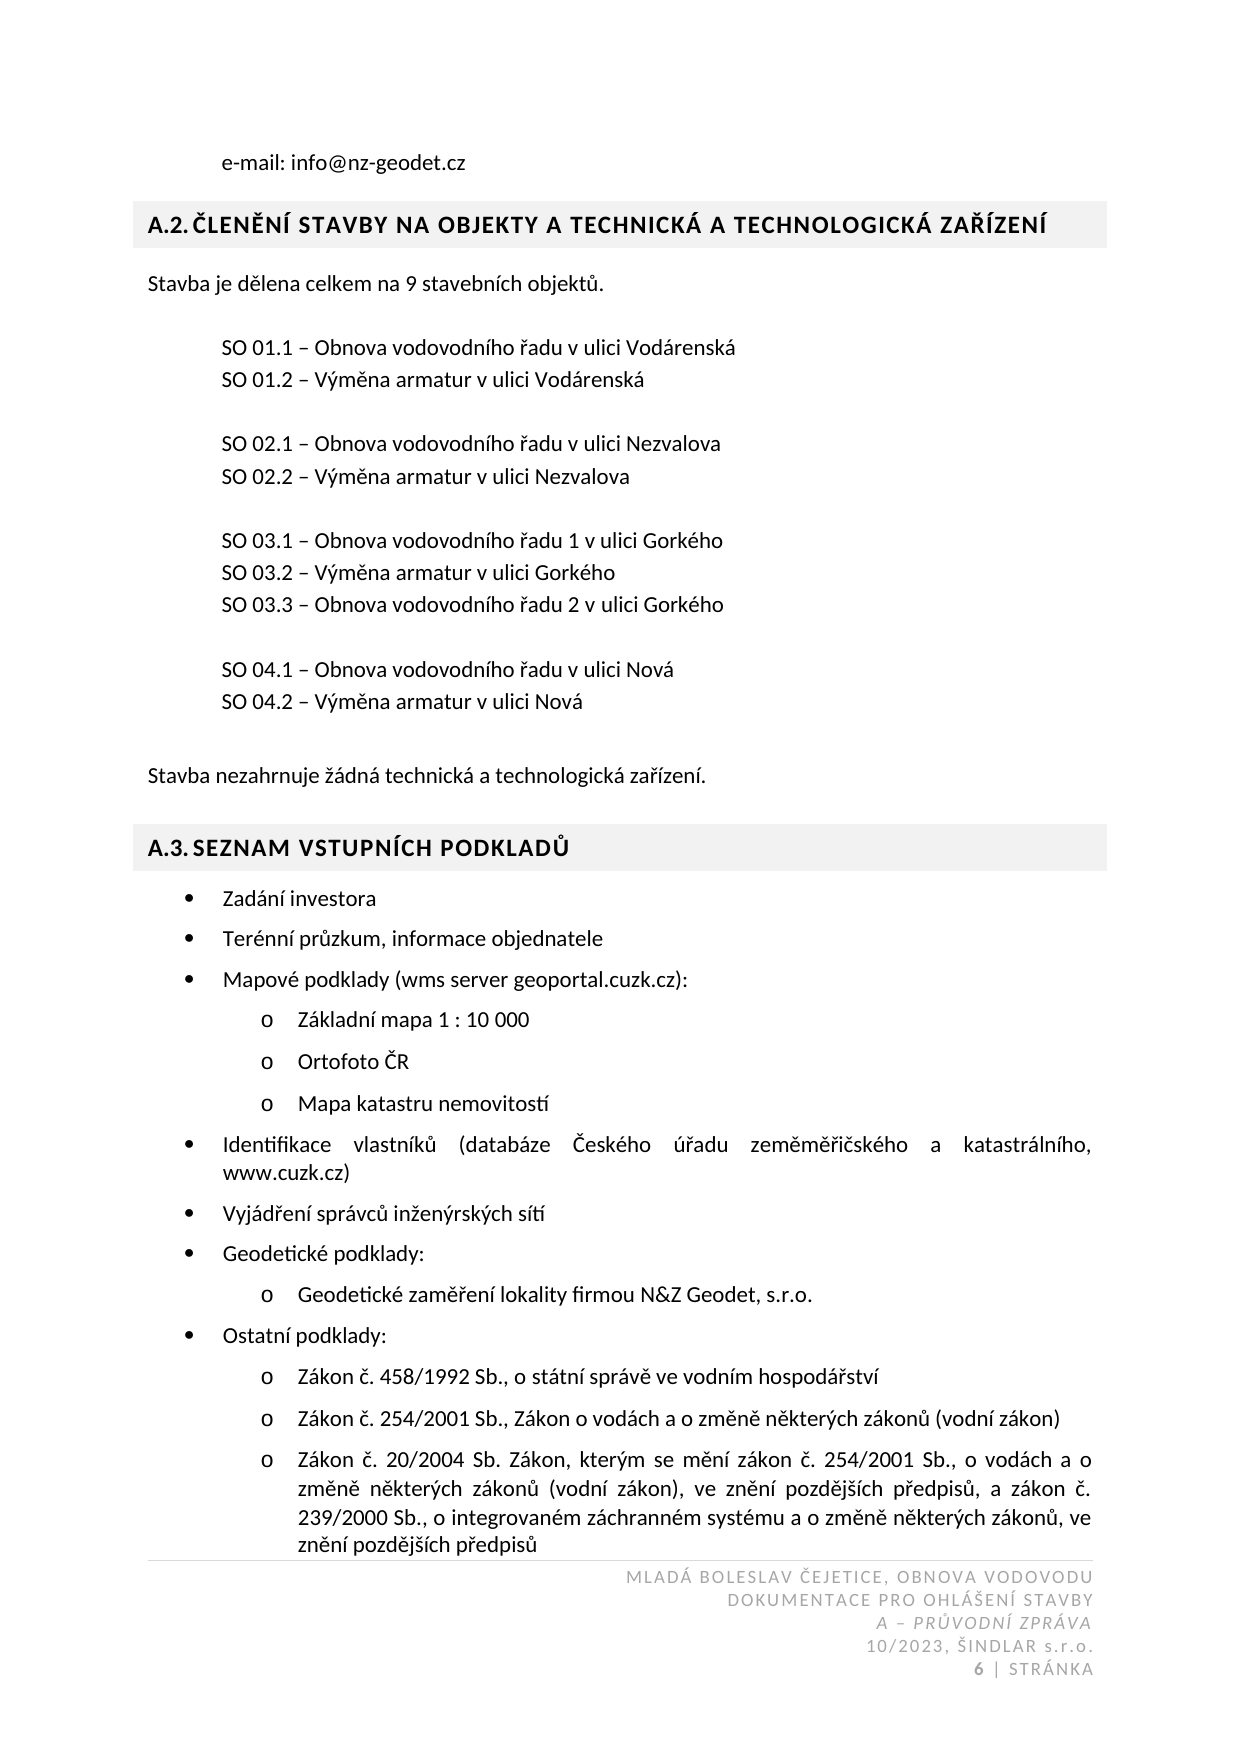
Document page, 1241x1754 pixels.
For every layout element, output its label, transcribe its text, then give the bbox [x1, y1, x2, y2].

text SO 04.1 – Obnova vodovodního řadu v ulici Nová [148, 655, 1093, 683]
text Stavba nezahrnuje žádná technická a technologická zařízení. [148, 761, 1093, 789]
text SO 03.1 – Obnova vodovodního řadu 1 v ulici Gorkého [148, 526, 1093, 554]
subtitle seznam vstupních podkladů [139, 830, 1101, 865]
text SO 01.2 – Výměna armatur v ulici Vodárenská [148, 365, 1093, 393]
text e-mail: info@nz-geodet.cz [148, 148, 1093, 176]
list Mapa katastru nemovitostí [260, 1089, 1093, 1118]
list Identifikace vlastníků (databáze Českého úřadu zeměměřičského a katastrálního, www.cuzk.cz) [185, 1130, 1093, 1186]
text SO 02.1 – Obnova vodovodního řadu v ulici Nezvalova [148, 429, 1093, 458]
list Zadání investora [185, 884, 1093, 912]
text SO 03.2 – Výměna armatur v ulici Gorkého [148, 558, 1093, 586]
text SO 04.2 – Výměna armatur v ulici Nová [148, 687, 1093, 715]
list Ortofoto ČR [260, 1047, 1093, 1076]
text SO 03.3 – Obnova vodovodního řadu 2 v ulici Gorkého [148, 591, 1093, 618]
list Terénní průzkum, informace objednatele [185, 924, 1093, 952]
list Geodetické podklady: [185, 1239, 1093, 1267]
list Základní mapa 1 : 10 000 [260, 1005, 1093, 1034]
text Stavba je dělena celkem na 9 stavebních objektů. [148, 269, 1093, 297]
list Vyjádření správců inženýrských sítí [185, 1199, 1093, 1227]
list Zákon č. 20/2004 Sb. Zákon, kterým se mění zákon č. 254/2001 Sb., o vodách a o změně některých zákonů (vodní zákon), ve znění pozdějších předpisů, a zákon č. 239/2000 Sb., o integrovaném záchranném systému a o změně některých zákonů, ve znění pozdějších předpisů [260, 1445, 1093, 1559]
list Mapové podklady (wms server geoportal.cuzk.cz): [185, 965, 1093, 993]
subtitle členění stavby na objekty a technická a technologická zařízení [139, 207, 1101, 242]
list Zákon č. 254/2001 Sb., Zákon o vodách a o změně některých zákonů (vodní zákon) [260, 1404, 1093, 1433]
list Zákon č. 458/1992 Sb., o státní správě ve vodním hospodářství [260, 1362, 1093, 1391]
list Ostatní podklady: [185, 1322, 1093, 1349]
text SO 02.2 – Výměna armatur v ulici Nezvalova [148, 462, 1093, 490]
text SO 01.1 – Obnova vodovodního řadu v ulici Vodárenská [148, 333, 1093, 361]
list Geodetické zaměření lokality firmou N&Z Geodet, s.r.o. [260, 1280, 1093, 1309]
